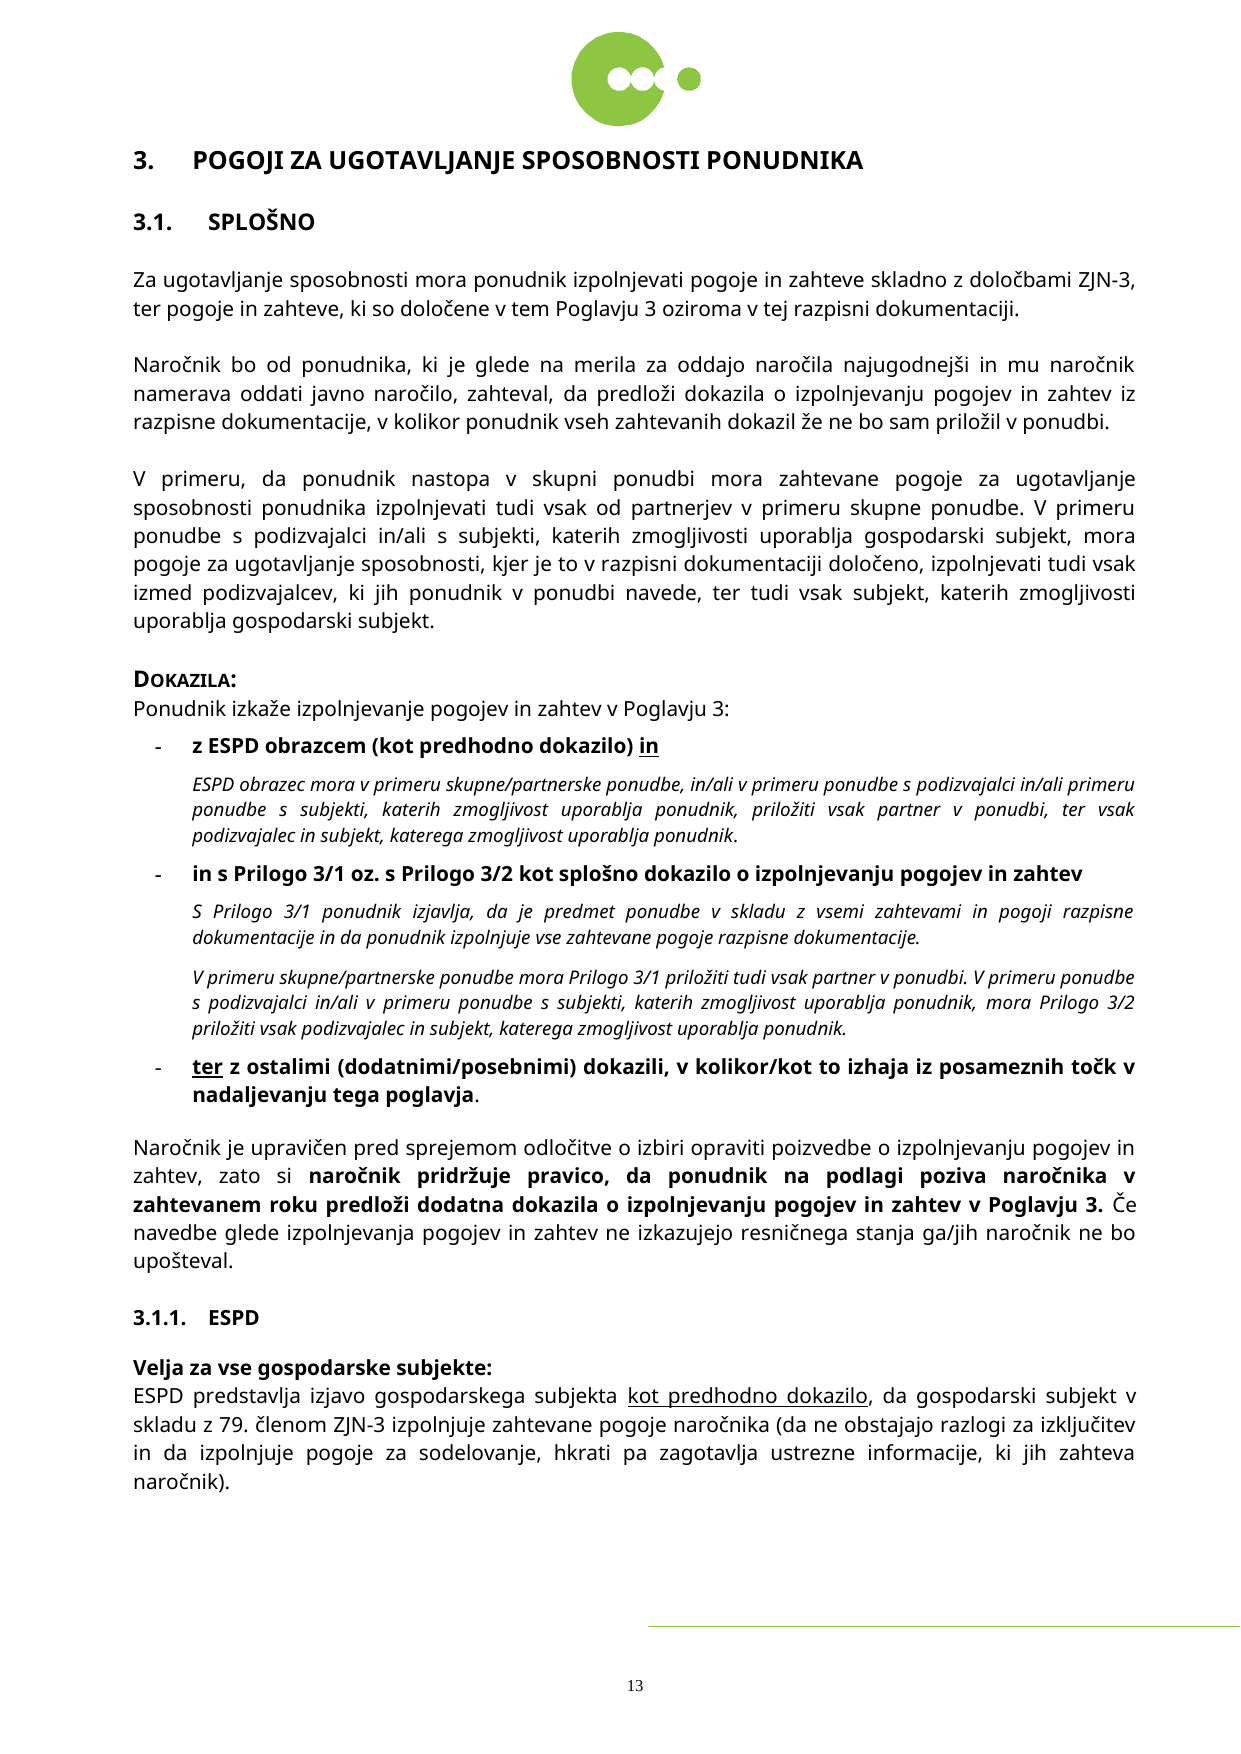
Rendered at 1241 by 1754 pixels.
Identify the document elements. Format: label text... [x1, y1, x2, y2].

text V primeru skupne/partnerske ponudbe mora Prilogo 3/1 priložiti tudi vsak partner v ponudbi. V primeru ponudbe s podizvajalci in/ali v primeru ponudbe s subjekti, katerih zmogljivost uporablja ponudnik, mora Prilogo 3/2 priložiti vsak podizvajalec in subjekt, katerega zmogljivost uporablja ponudnik. [192, 964, 1137, 1041]
list ter z ostalimi (dodatnimi/posebnimi) dokazili, v kolikor/kot to izhaja iz posameznih točk v nadaljevanju tega poglavja. [154, 1052, 1137, 1109]
text Velja za vse gospodarske subjekte: [133, 1353, 1137, 1382]
text Za ugotavljanje sposobnosti mora ponudnik izpolnjevati pogoje in zahteve skladno z določbami ZJN-3, ter pogoje in zahteve, ki so določene v tem Poglavju 3 oziroma v tej razpisni dokumentaciji. [133, 265, 1137, 322]
list ESPD [133, 1303, 1137, 1332]
text Ponudnik izkaže izpolnjevanje pogojev in zahtev v Poglavju 3: [133, 694, 1137, 723]
text Dokazila: [133, 663, 1137, 694]
text Naročnik bo od ponudnika, ki je glede na merila za oddajo naročila najugodnejši in mu naročnik namerava oddati javno naročilo, zahteval, da predloži dokazila o izpolnjevanju pogojev in zahtev iz razpisne dokumentacije, v kolikor ponudnik vseh zahtevanih dokazil že ne bo sam priložil v ponudbi. [133, 351, 1137, 436]
text ESPD obrazec mora v primeru skupne/partnerske ponudbe, in/ali v primeru ponudbe s podizvajalci in/ali primeru ponudbe s subjekti, katerih zmogljivost uporablja ponudnik, priložiti vsak partner v ponudbi, ter vsak podizvajalec in subjekt, katerega zmogljivost uporablja ponudnik. [192, 771, 1137, 848]
text Naročnik je upravičen pred sprejemom odločitve o izbiri opraviti poizvedbe o izpolnjevanju pogojev in zahtev, zato si naročnik pridržuje pravico, da ponudnik na podlagi poziva naročnika v zahtevanem roku predloži dodatna dokazila o izpolnjevanju pogojev in zahtev v Poglavju 3. Če navedbe glede izpolnjevanja pogojev in zahtev ne izkazujejo resničnega stanja ga/jih naročnik ne bo upošteval. [133, 1133, 1137, 1275]
list POGOJI ZA UGOTAVLJANJE SPOSOBNOSTI PONUDNIKA [133, 143, 1137, 177]
list z ESPD obrazcem (kot predhodno dokazilo) in [154, 731, 1137, 760]
list SPLOŠNO [133, 206, 1137, 237]
text ESPD predstavlja izjavo gospodarskega subjekta kot predhodno dokazilo, da gospodarski subjekt v skladu z 79. členom ZJN-3 izpolnjuje zahtevane pogoje naročnika (da ne obstajajo razlogi za izključitev in da izpolnjuje pogoje za sodelovanje, hkrati pa zagotavlja ustrezne informacije, ki jih zahteva naročnik). [133, 1382, 1137, 1495]
list in s Prilogo 3/1 oz. s Prilogo 3/2 kot splošno dokazilo o izpolnjevanju pogojev in zahtev [154, 859, 1137, 887]
text V primeru, da ponudnik nastopa v skupni ponudbi mora zahtevane pogoje za ugotavljanje sposobnosti ponudnika izpolnjevati tudi vsak od partnerjev v primeru skupne ponudbe. V primeru ponudbe s podizvajalci in/ali s subjekti, katerih zmogljivosti uporablja gospodarski subjekt, mora pogoje za ugotavljanje sposobnosti, kjer je to v razpisni dokumentaciji določeno, izpolnjevati tudi vsak izmed podizvajalcev, ki jih ponudnik v ponudbi navede, ter tudi vsak subjekt, katerih zmogljivosti uporablja gospodarski subjekt. [133, 464, 1137, 635]
text S Prilogo 3/1 ponudnik izjavlja, da je predmet ponudbe v skladu z vsemi zahtevami in pogoji razpisne dokumentacije in da ponudnik izpolnjuje vse zahtevane pogoje razpisne dokumentacije. [192, 899, 1137, 950]
